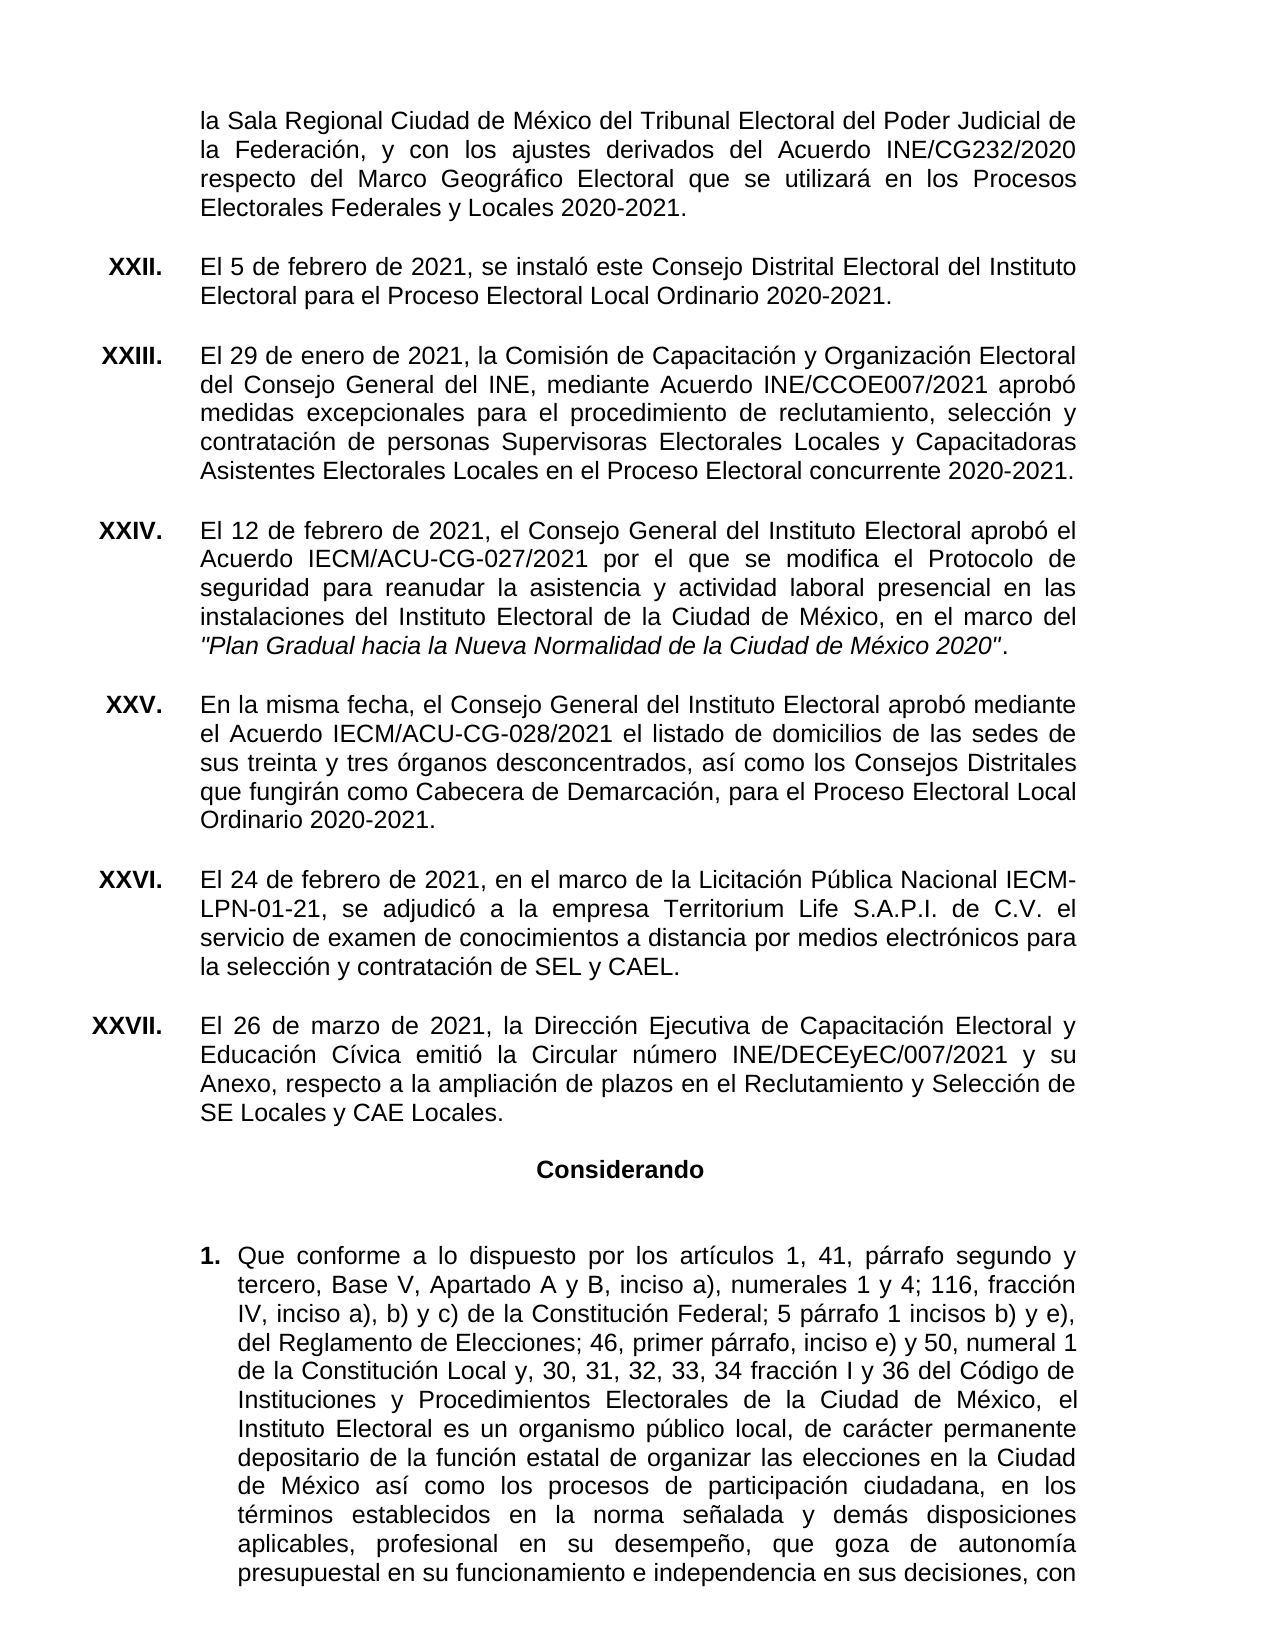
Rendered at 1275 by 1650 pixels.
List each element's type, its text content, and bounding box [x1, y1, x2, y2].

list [200, 1241, 1078, 1586]
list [162, 106, 1078, 221]
text Considerando [162, 1155, 1078, 1184]
list El 5 de febrero de 2021, se instaló este Consejo Distrital Electoral del Instituto Electoral para el Proceso Electoral Local Ordinario 2020-2021. [162, 252, 1078, 310]
list El 12 de febrero de 2021, el Consejo General del Instituto Electoral aprobó el Acuerdo IECM/ACU-CG-027/2021 por el que se modifica el Protocolo de seguridad para reanudar la asistencia y actividad laboral presencial en las instalaciones del Instituto Electoral de la Ciudad de México, en el marco del "Plan Gradual hacia la Nueva Normalidad de la Ciudad de México 2020". [162, 516, 1078, 659]
list En la misma fecha, el Consejo General del Instituto Electoral aprobó mediante el Acuerdo IECM/ACU-CG-028/2021 el listado de domicilios de las sedes de sus treinta y tres órganos desconcentrados, así como los Consejos Distritales que fungirán como Cabecera de Demarcación, para el Proceso Electoral Local Ordinario 2020-2021. [162, 691, 1078, 834]
list El 29 de enero de 2021, la Comisión de Capacitación y Organización Electoral del Consejo General del INE, mediante Acuerdo INE/CCOE007/2021 aprobó medidas excepcionales para el procedimiento de reclutamiento, selección y contratación de personas Supervisoras Electorales Locales y Capacitadoras Asistentes Electorales Locales en el Proceso Electoral concurrente 2020-2021. [162, 341, 1078, 485]
list El 24 de febrero de 2021, en el marco de la Licitación Pública Nacional IECM-LPN-01-21, se adjudicó a la empresa Territorium Life S.A.P.I. de C.V. el servicio de examen de conocimientos a distancia por medios electrónicos para la selección y contratación de SEL y CAEL. [162, 865, 1078, 980]
list El 26 de marzo de 2021, la Dirección Ejecutiva de Capacitación Electoral y Educación Cívica emitió la Circular número INE/DECEyEC/007/2021 y su Anexo, respecto a la ampliación de plazos en el Reclutamiento y Selección de SE Locales y CAE Locales. [162, 1011, 1078, 1126]
